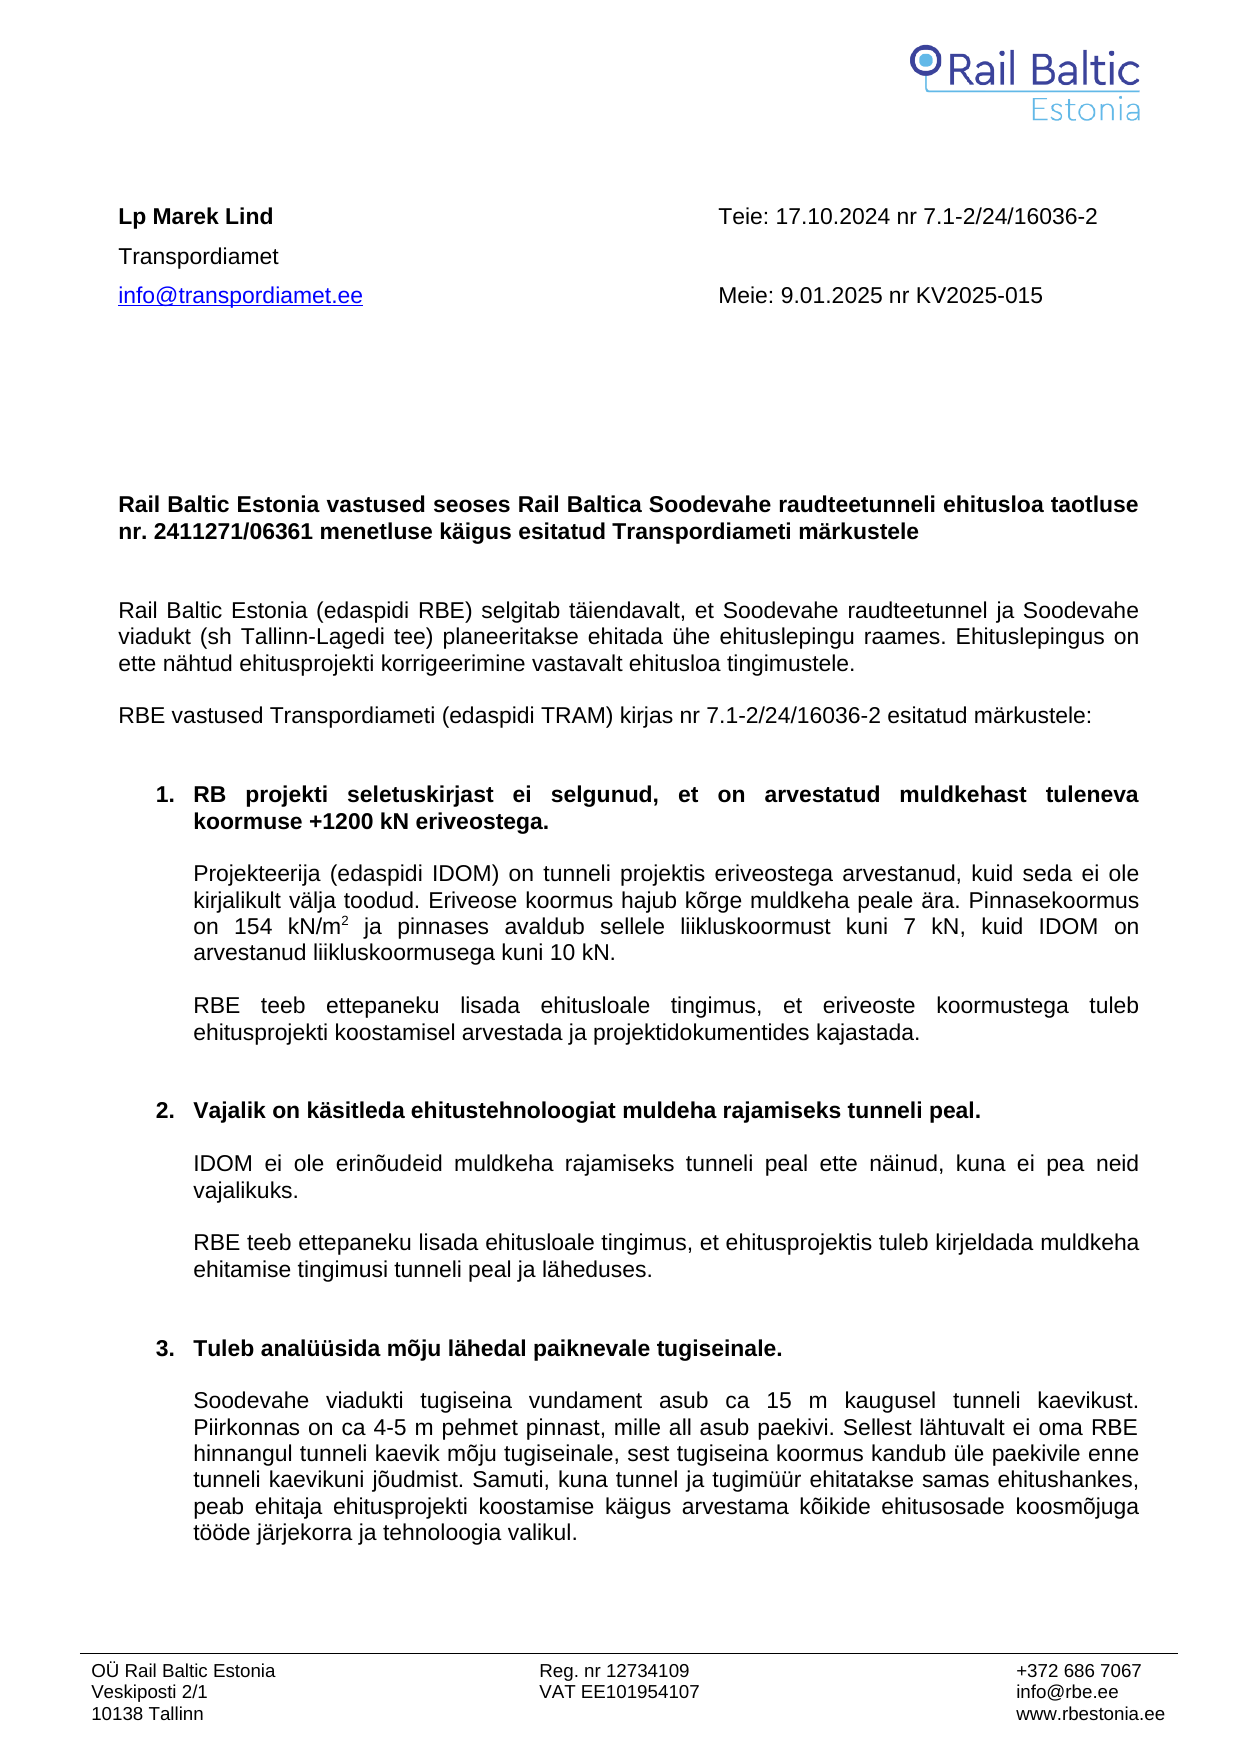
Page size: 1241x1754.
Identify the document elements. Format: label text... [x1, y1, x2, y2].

list IDOM ei ole erinõudeid muldkeha rajamiseks tunneli peal ette näinud, kuna ei pea neid vajalikuks. [193, 1150, 1140, 1203]
list Tuleb analüüsida mõju lähedal paiknevale tugiseinale. [156, 1335, 1140, 1361]
text Rail Baltic Estonia vastused seoses Rail Baltica Soodevahe raudteetunneli ehitusloa taotluse nr. 2411271/06361 menetluse käigus esitatud Transpordiameti märkustele [118, 491, 1140, 544]
text Transpordiamet [118, 243, 1140, 269]
text RBE vastused Transpordiameti (edaspidi TRAM) kirjas nr 7.1-2/24/16036-2 esitatud märkustele: [118, 702, 1140, 728]
list RBE teeb ettepaneku lisada ehitusloale tingimus, et eriveoste koormustega tuleb ehitusprojekti koostamisel arvestada ja projektidokumentides kajastada. [193, 992, 1140, 1045]
list RB projekti seletuskirjast ei selgunud, et on arvestatud muldkehast tuleneva koormuse +1200 kN eriveostega. [156, 781, 1140, 834]
text info@transpordiamet.ee Meie: nr KV2025-015 [118, 282, 1140, 308]
text Rail Baltic Estonia (edaspidi RBE) selgitab täiendavalt, et Soodevahe raudteetunnel ja Soodevahe viadukt (sh Tallinn-Lagedi tee) planeeritakse ehitada ühe ehituslepingu raames. Ehituslepingus on ette nähtud ehitusprojekti korrigeerimine vastavalt ehitusloa tingimustele. [118, 597, 1140, 676]
list Soodevahe viadukti tugiseina vundament asub ca 15 m kaugusel tunneli kaevikust. Piirkonnas on ca 4-5 m pehmet pinnast, mille all asub paekivi. Sellest lähtuvalt ei oma RBE hinnangul tunneli kaevik mõju tugiseinale, sest tugiseina koormus kandub üle paekivile enne tunneli kaevikuni jõudmist. Samuti, kuna tunnel ja tugimüür ehitatakse samas ehitushankes, peab ehitaja ehitusprojekti koostamise käigus arvestama kõikide ehitusosade koosmõjuga tööde järjekorra ja tehnoloogia valikul. [193, 1387, 1140, 1546]
list Projekteerija (edaspidi IDOM) on tunneli projektis eriveostega arvestanud, kuid seda ei ole kirjalikult välja toodud. Eriveose koormus hajub kõrge muldkeha peale ära. Pinnasekoormus on 154 kN/m2 ja pinnases avaldub sellele liikluskoormust kuni 7 kN, kuid IDOM on arvestanud liikluskoormusega kuni 10 kN. [193, 860, 1140, 966]
list Vajalik on käsitleda ehitustehnoloogiat muldeha rajamiseks tunneli peal. [156, 1097, 1140, 1124]
list RBE teeb ettepaneku lisada ehitusloale tingimus, et ehitusprojektis tuleb kirjeldada muldkeha ehitamise tingimusi tunneli peal ja läheduses. [193, 1229, 1140, 1282]
picture [910, 44, 1140, 121]
text Lp Marek Lind Teie: 17.10.2024 nr 7.1-2/24/16036-2 [118, 203, 1140, 229]
